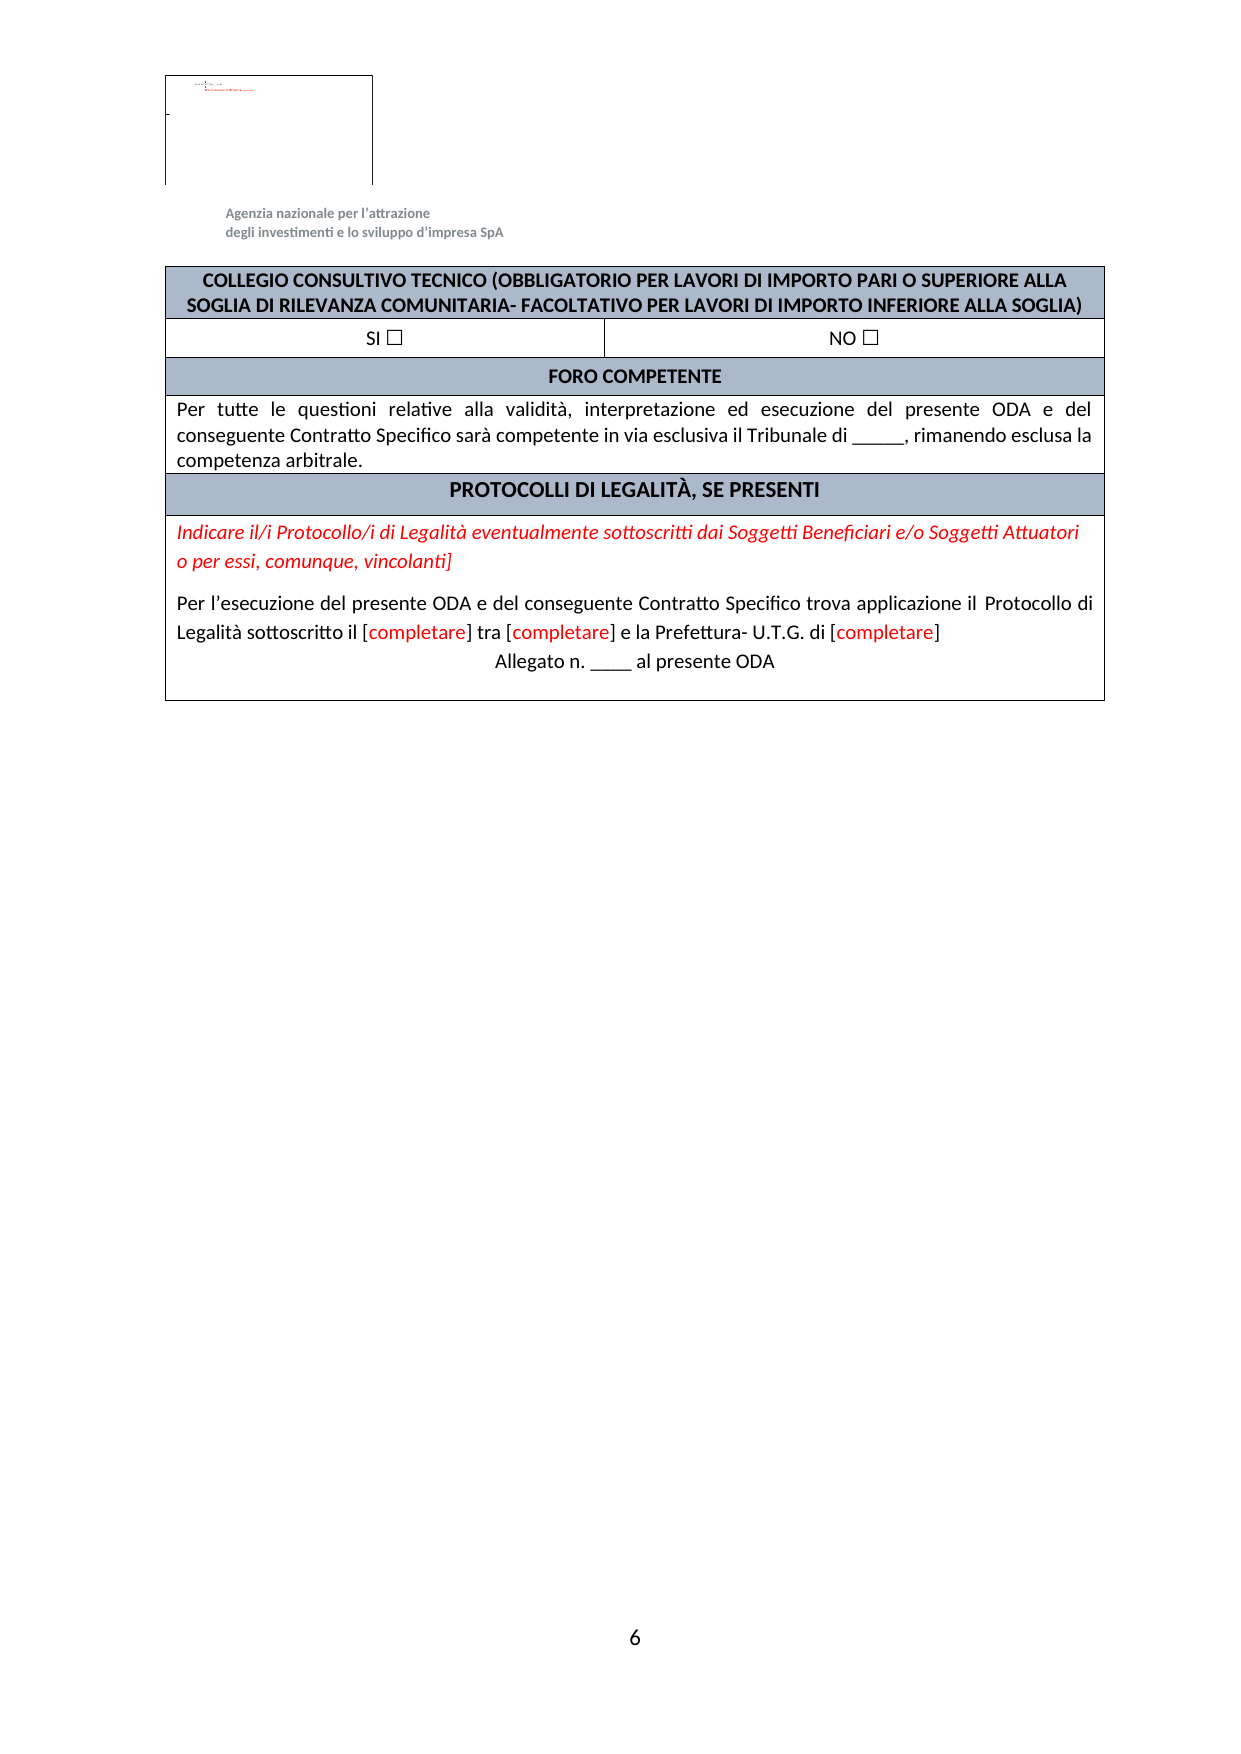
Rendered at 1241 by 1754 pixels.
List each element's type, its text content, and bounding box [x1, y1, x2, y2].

table_cell Indicare il/i Protocollo/i di Legalità eventualmente sottoscritti dai Soggetti Beneficiari e/o Soggetti Attuatori o per essi, comunque, vincolanti] Per l’esecuzione del presente ODA e del conseguente Contratto Specifico trova applicazione il Protocollo di Legalità sottoscritto il [completare] tra [completare] e la Prefettura- U.T.G. di [completare] Allegato n. ____ al presente ODA [166, 516, 1104, 700]
table_cell NO [605, 319, 1104, 357]
table_cell Per tutte le questioni relative alla validità, interpretazione ed esecuzione del presente ODA e del conseguente Contratto Specifico sarà competente in via esclusiva il Tribunale di _____, rimanendo esclusa la competenza arbitrale. [166, 396, 1104, 473]
table_cell COLLEGIO CONSULTIVO TECNICO (OBBLIGATORIO PER LAVORI DI IMPORTO PARI O SUPERIORE ALLA SOGLIA DI RILEVANZA COMUNITARIA- FACOLTATIVO PER LAVORI DI IMPORTO INFERIORE ALLA SOGLIA) [166, 267, 1104, 318]
table_cell PROTOCOLLI DI LEGALITÀ, SE PRESENTI [166, 474, 1104, 515]
table_cell SI [166, 319, 604, 357]
table_cell FORO COMPETENTE [166, 358, 1104, 395]
